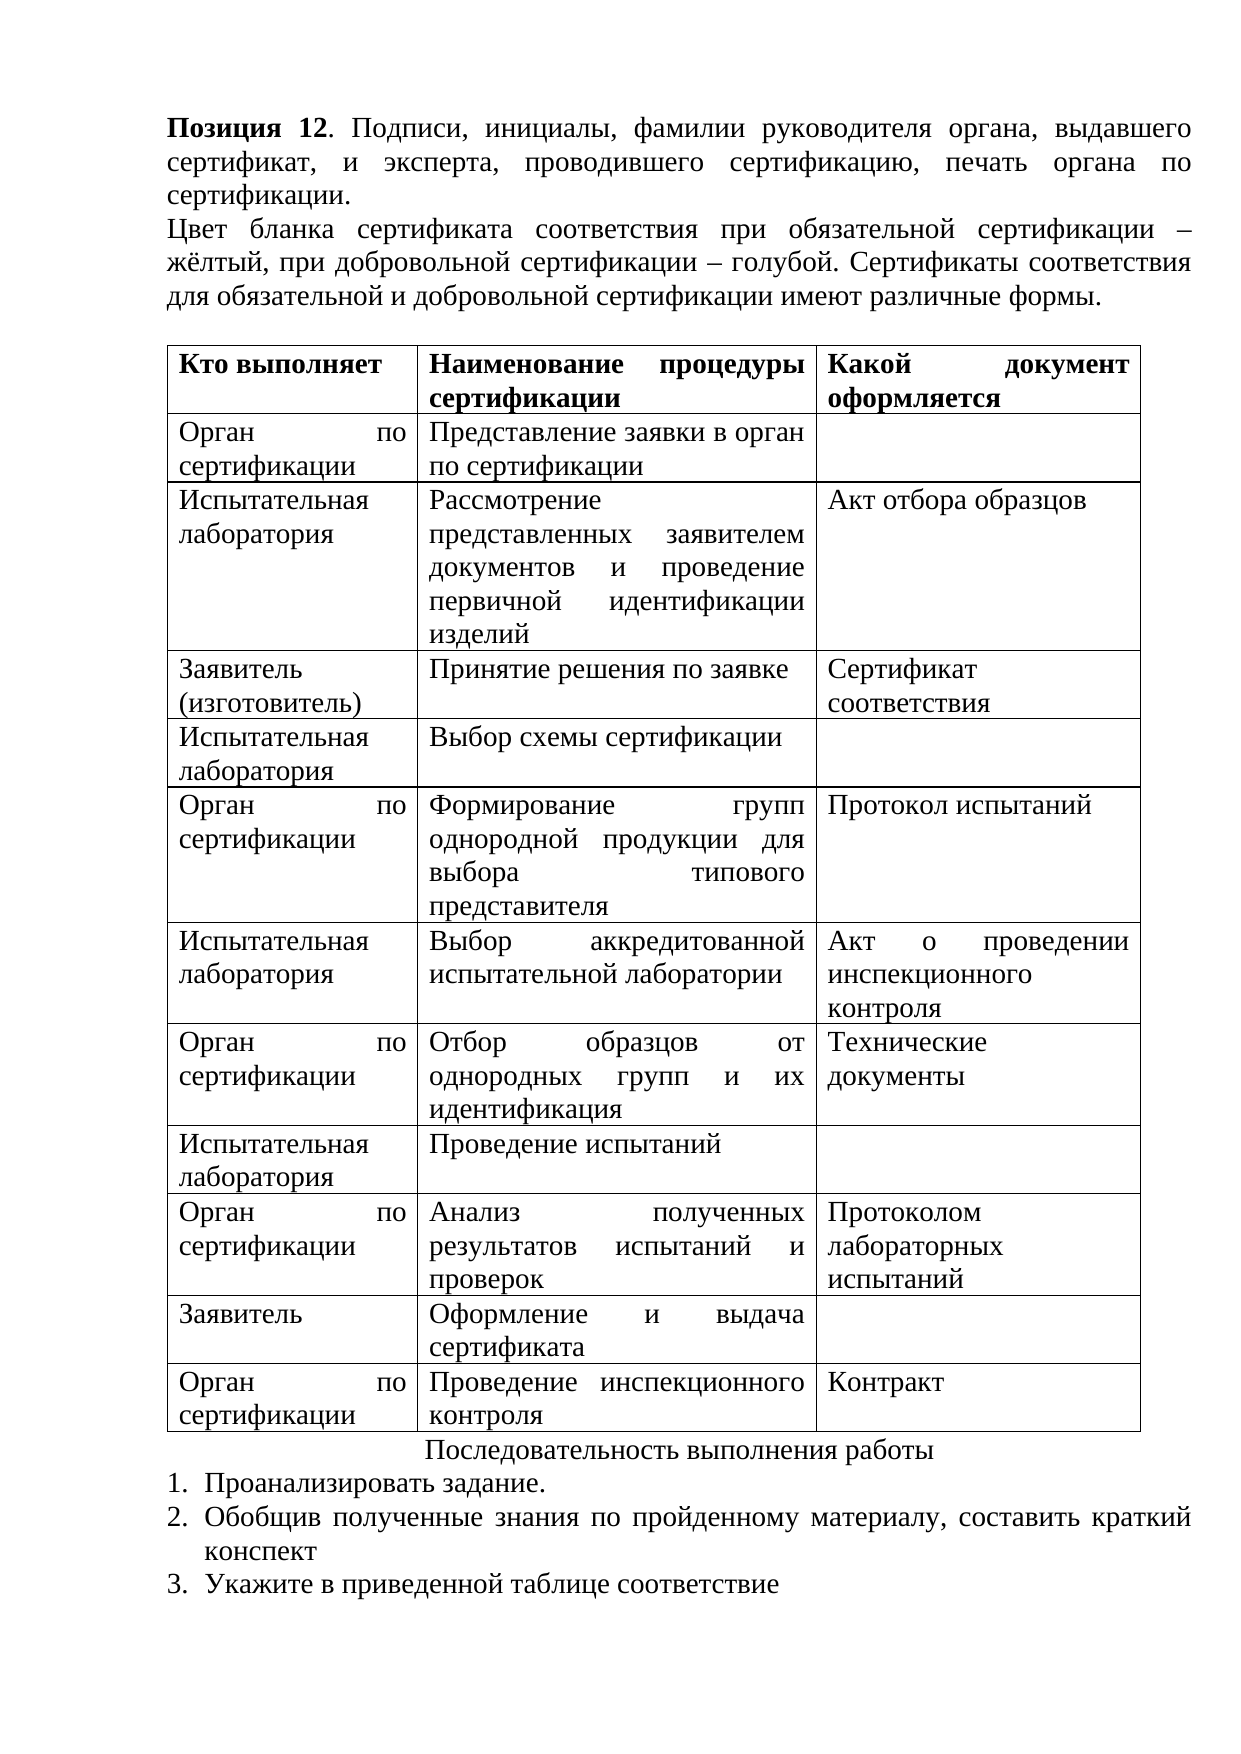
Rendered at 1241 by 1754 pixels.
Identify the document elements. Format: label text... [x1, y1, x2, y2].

table_cell Рассмотрение представленных заявителем документов и проведение первичной идентификации изделий [418, 483, 816, 650]
table_cell Протоколом лабораторных испытаний [817, 1194, 1140, 1295]
table_cell Орган по сертификации [168, 1364, 417, 1431]
table_cell Акт о проведении инспекционного контроля [817, 923, 1140, 1023]
table_cell Испытательная лаборатория [168, 923, 417, 1023]
table_cell Технические документы [817, 1024, 1140, 1125]
table_cell [817, 1296, 1140, 1363]
table_cell Сертификат соответствия [817, 651, 1140, 718]
table_header Какой документ оформляется [817, 346, 1140, 413]
table_cell Заявитель [168, 1296, 417, 1363]
table_cell Отбор образцов от однородных групп и их идентификация [418, 1024, 816, 1125]
table_cell [817, 414, 1140, 481]
table_cell Контракт [817, 1364, 1140, 1431]
table_cell [817, 1126, 1140, 1193]
table_cell Орган по сертификации [168, 788, 417, 922]
table_cell Орган по сертификации [168, 1194, 417, 1295]
table_cell Выбор аккредитованной испытательной лаборатории [418, 923, 816, 1023]
table_cell Проведение инспекционного контроля [418, 1364, 816, 1431]
text Последовательность выполнения работы [167, 1432, 1192, 1466]
table_cell Испытательная лаборатория [168, 1126, 417, 1193]
table_cell [817, 719, 1140, 786]
table_cell Протокол испытаний [817, 788, 1140, 922]
table_cell Проведение испытаний [418, 1126, 816, 1193]
table_cell Заявитель (изготовитель) [168, 651, 417, 718]
list Обобщив полученные знания по пройденному материалу, составить краткий конспект [167, 1499, 1192, 1566]
table_cell Орган по сертификации [168, 414, 417, 481]
text Позиция 12. Подписи, инициалы, фамилии руководителя органа, выдавшего сертификат, и эксперта, проводившего сертификацию, печать органа по сертификации. [167, 110, 1192, 211]
table_cell Испытательная лаборатория [168, 719, 417, 786]
table_header Наименование процедуры сертификации [418, 346, 816, 413]
table_cell Анализ полученных результатов испытаний и проверок [418, 1194, 816, 1295]
table_cell Формирование групп однородной продукции для выбора типового представителя [418, 788, 816, 922]
table_cell Представление заявки в орган по сертификации [418, 414, 816, 481]
table_header Кто выполняет [168, 346, 417, 413]
table_cell Выбор схемы сертификации [418, 719, 816, 786]
table_cell Принятие решения по заявке [418, 651, 816, 718]
table_cell Оформление и выдача сертификата [418, 1296, 816, 1363]
list Проанализировать задание. [167, 1466, 1192, 1499]
table_cell Акт отбора образцов [817, 483, 1140, 650]
list Укажите в приведенной таблице соответствие [167, 1566, 1192, 1600]
table_cell Испытательная лаборатория [168, 483, 417, 650]
table_cell Орган по сертификации [168, 1024, 417, 1125]
text Цвет бланка сертификата соответствия при обязательной сертификации – жёлтый, при добровольной сертификации – голубой. Сертификаты соответствия для обязательной и добровольной сертификации имеют различные формы. [167, 211, 1192, 312]
